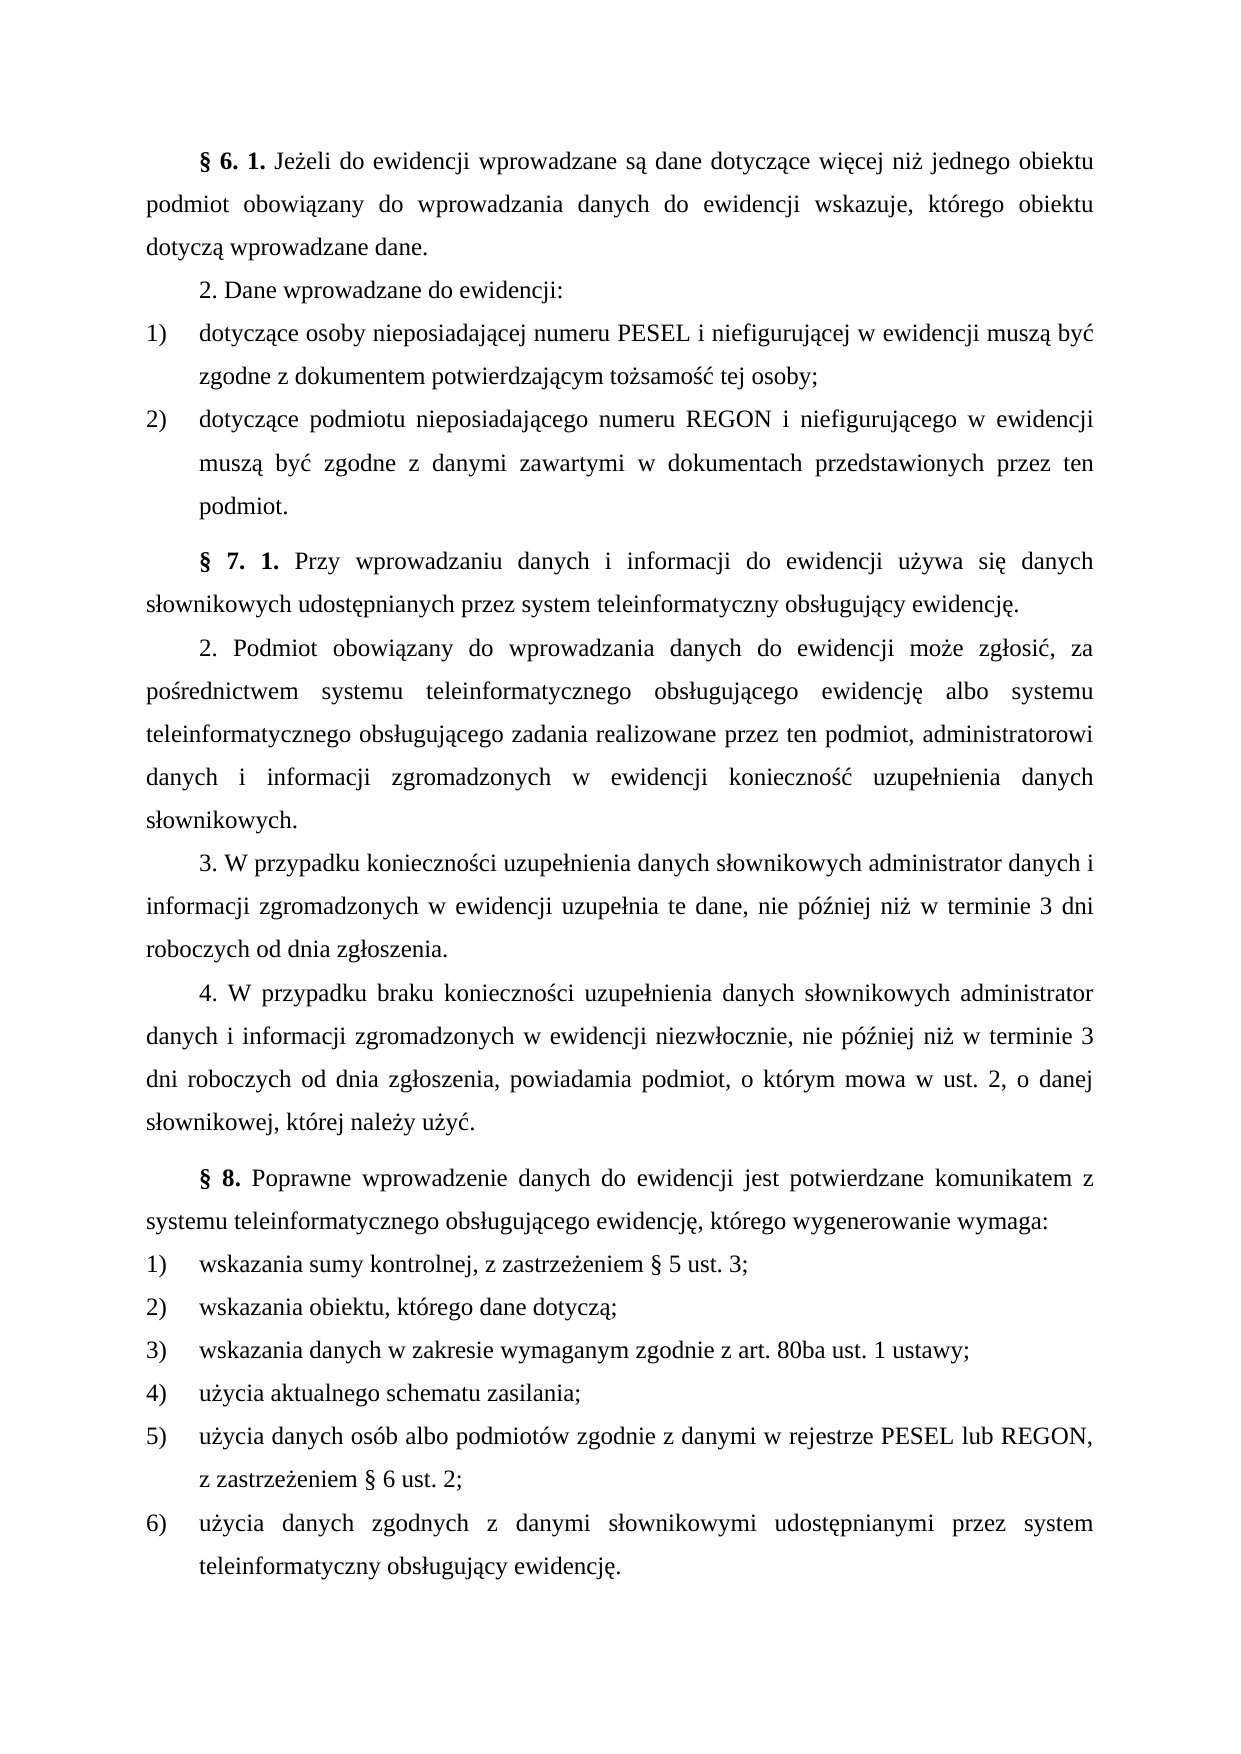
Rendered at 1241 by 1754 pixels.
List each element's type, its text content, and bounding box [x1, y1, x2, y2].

text 2. Dane wprowadzane do ewidencji: [146, 275, 1094, 304]
text 1) dotyczące osoby nieposiadającej numeru PESEL i niefigurującej w ewidencji muszą być zgodne z dokumentem potwierdzającym tożsamość tej osoby; [146, 318, 1094, 390]
text 5) użycia danych osób albo podmiotów zgodnie z danymi w rejestrze PESEL lub REGON, z zastrzeżeniem § 6 ust. 2; [146, 1421, 1094, 1493]
text § 7. 1. Przy wprowadzaniu danych i informacji do ewidencji używa się danych słownikowych udostępnianych przez system teleinformatyczny obsługujący ewidencję. [146, 546, 1094, 618]
text 6) użycia danych zgodnych z danymi słownikowymi udostępnianymi przez system teleinformatyczny obsługujący ewidencję. [146, 1508, 1094, 1579]
text 1) wskazania sumy kontrolnej, z zastrzeżeniem § 5 ust. 3; [146, 1249, 1094, 1278]
text 4. W przypadku braku konieczności uzupełnienia danych słownikowych administrator danych i informacji zgromadzonych w ewidencji niezwłocznie, nie później niż w terminie 3 dni roboczych od dnia zgłoszenia, powiadamia podmiot, o którym mowa w ust. 2, o danej słownikowej, której należy użyć. [146, 978, 1094, 1136]
text 2) wskazania obiektu, którego dane dotyczą; [146, 1292, 1094, 1321]
text 2) dotyczące podmiotu nieposiadającego numeru REGON i niefigurującego w ewidencji muszą być zgodne z danymi zawartymi w dokumentach przedstawionych przez ten podmiot. [146, 404, 1094, 519]
text § 6. 1. Jeżeli do ewidencji wprowadzane są dane dotyczące więcej niż jednego obiektu podmiot obowiązany do wprowadzania danych do ewidencji wskazuje, którego obiektu dotyczą wprowadzane dane. [146, 146, 1094, 261]
text 3) wskazania danych w zakresie wymaganym zgodnie z art. 80ba ust. 1 ustawy; [146, 1335, 1094, 1364]
text 2. Podmiot obowiązany do wprowadzania danych do ewidencji może zgłosić, za pośrednictwem systemu teleinformatycznego obsługującego ewidencję albo systemu teleinformatycznego obsługującego zadania realizowane przez ten podmiot, administratorowi danych i informacji zgromadzonych w ewidencji konieczność uzupełnienia danych słownikowych. [146, 633, 1094, 834]
text § 8. Poprawne wprowadzenie danych do ewidencji jest potwierdzane komunikatem z systemu teleinformatycznego obsługującego ewidencję, którego wygenerowanie wymaga: [146, 1163, 1094, 1234]
text 3. W przypadku konieczności uzupełnienia danych słownikowych administrator danych i informacji zgromadzonych w ewidencji uzupełnia te dane, nie później niż w terminie 3 dni roboczych od dnia zgłoszenia. [146, 848, 1094, 963]
text 4) użycia aktualnego schematu zasilania; [146, 1378, 1094, 1407]
